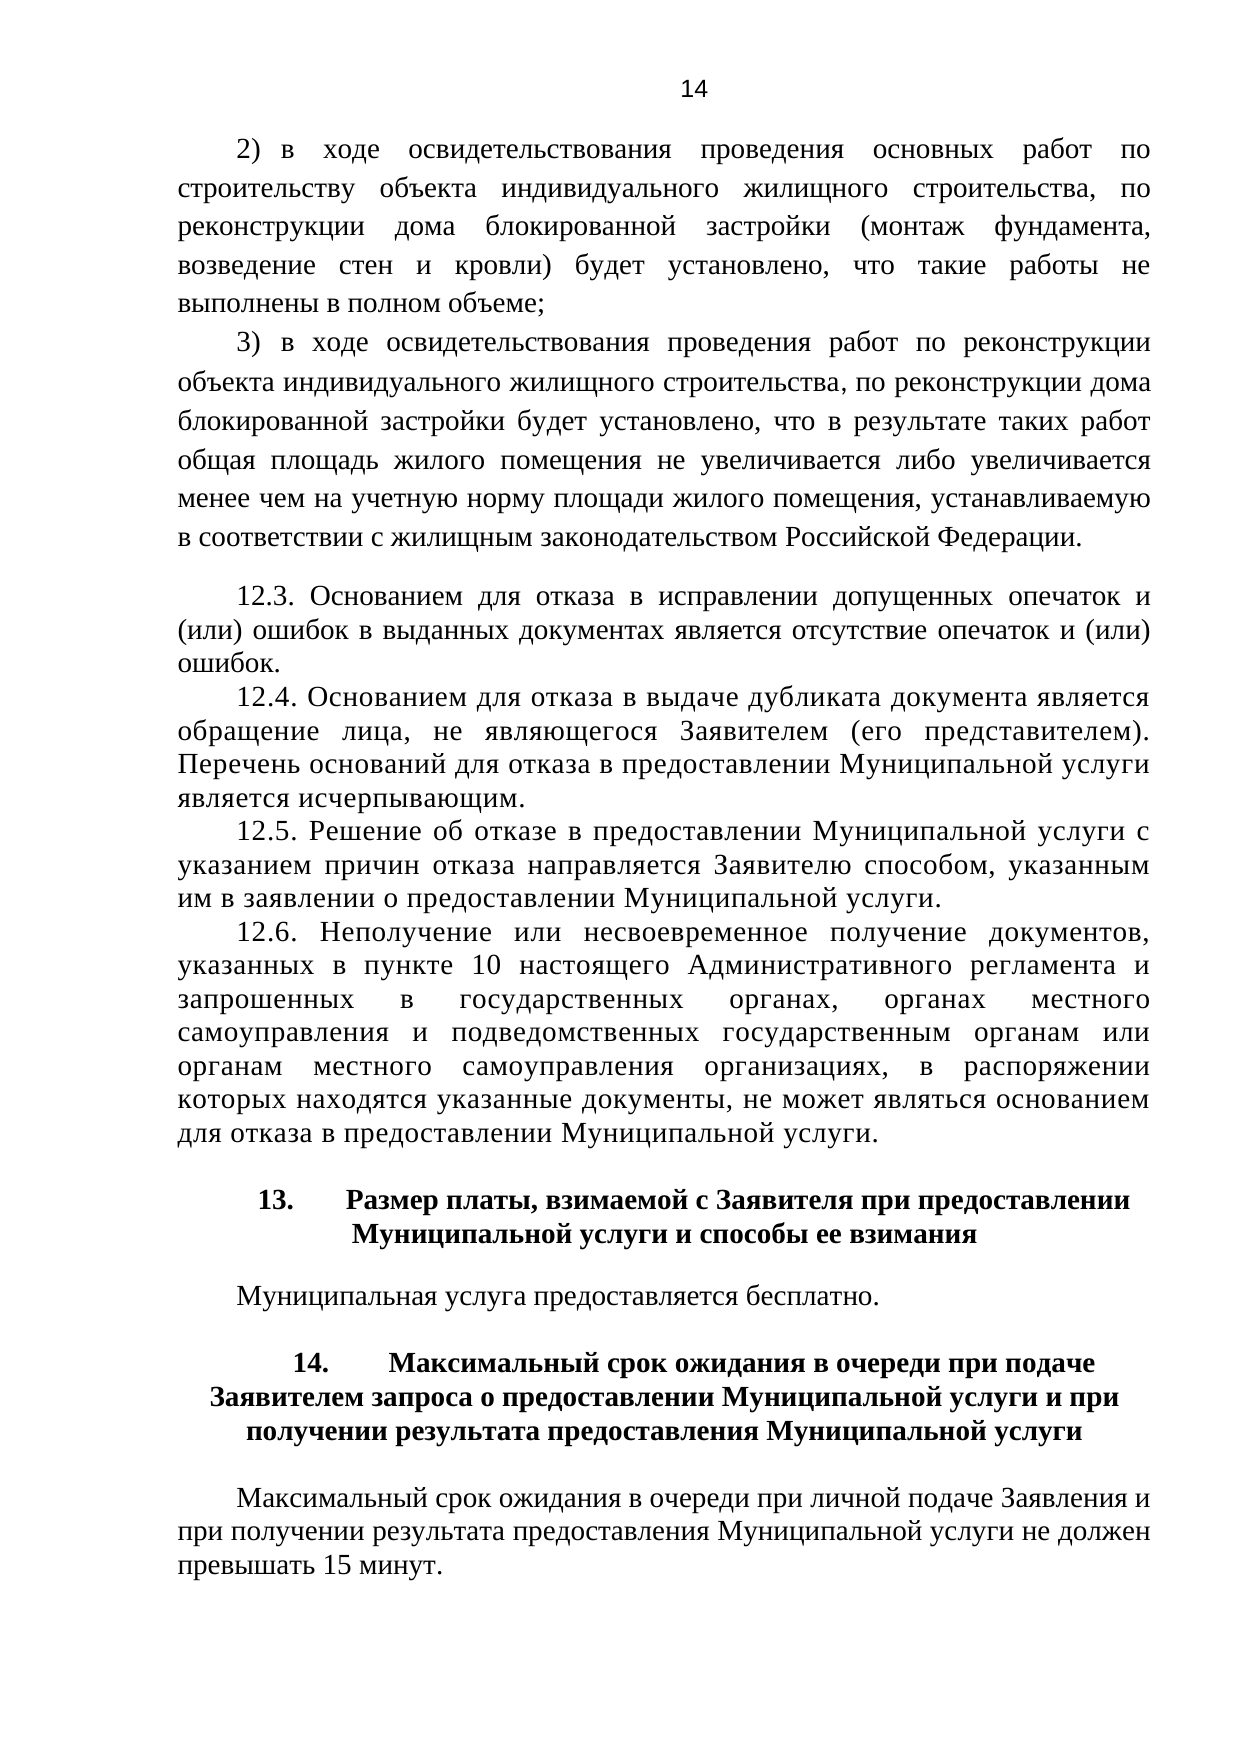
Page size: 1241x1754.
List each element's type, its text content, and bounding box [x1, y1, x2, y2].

text 12.5. Решение об отказе в предоставлении Муниципальной услуги с указанием причин отказа направляется Заявителю способом, указанным им в заявлении о предоставлении Муниципальной услуги. [177, 813, 1152, 914]
list Максимальный срок ожидания в очереди при подаче Заявителем запроса о предоставлении Муниципальной услуги и при получении результата предоставления Муниципальной услуги [177, 1346, 1152, 1446]
text 12.3. Основанием для отказа в исправлении допущенных опечаток и (или) ошибок в выданных документах является отсутствие опечаток и (или) ошибок. [177, 578, 1152, 679]
text Муниципальная услуга предоставляется бесплатно. [177, 1278, 1152, 1312]
list в ходе освидетельствования проведения основных работ по строительству объекта индивидуального жилищного строительства, по реконструкции дома блокированной застройки (монтаж фундамента, возведение стен и кровли) будет установлено, что такие работы не выполнены в полном объеме; [177, 131, 1152, 319]
text 12.6. Неполучение или несвоевременное получение документов, указанных в пункте 10 настоящего Административного регламента и запрошенных в государственных органах, органах местного самоуправления и подведомственных государственным органам или органам местного самоуправления организациях, в распоряжении которых находятся указанные документы, не может являться основанием для отказа в предоставлении Муниципальной услуги. [177, 914, 1152, 1149]
text 12.4. Основанием для отказа в выдаче дубликата документа является обращение лица, не являющегося Заявителем (его представителем). Перечень оснований для отказа в предоставлении Муниципальной услуги является исчерпывающим. [177, 679, 1152, 813]
list в ходе освидетельствования проведения работ по реконструкции объекта индивидуального жилищного строительства, по реконструкции дома блокированной застройки будет установлено, что в результате таких работ общая площадь жилого помещения не увеличивается либо увеличивается менее чем на учетную норму площади жилого помещения, устанавливаемую в соответствии с жилищным законодательством Российской Федерации. [177, 324, 1152, 553]
list Размер платы, взимаемой с Заявителя при предоставлении Муниципальной услуги и способы ее взимания [177, 1182, 1152, 1249]
text Максимальный срок ожидания в очереди при личной подаче Заявления и при получении результата предоставления Муниципальной услуги не должен превышать 15 минут. [177, 1480, 1152, 1580]
